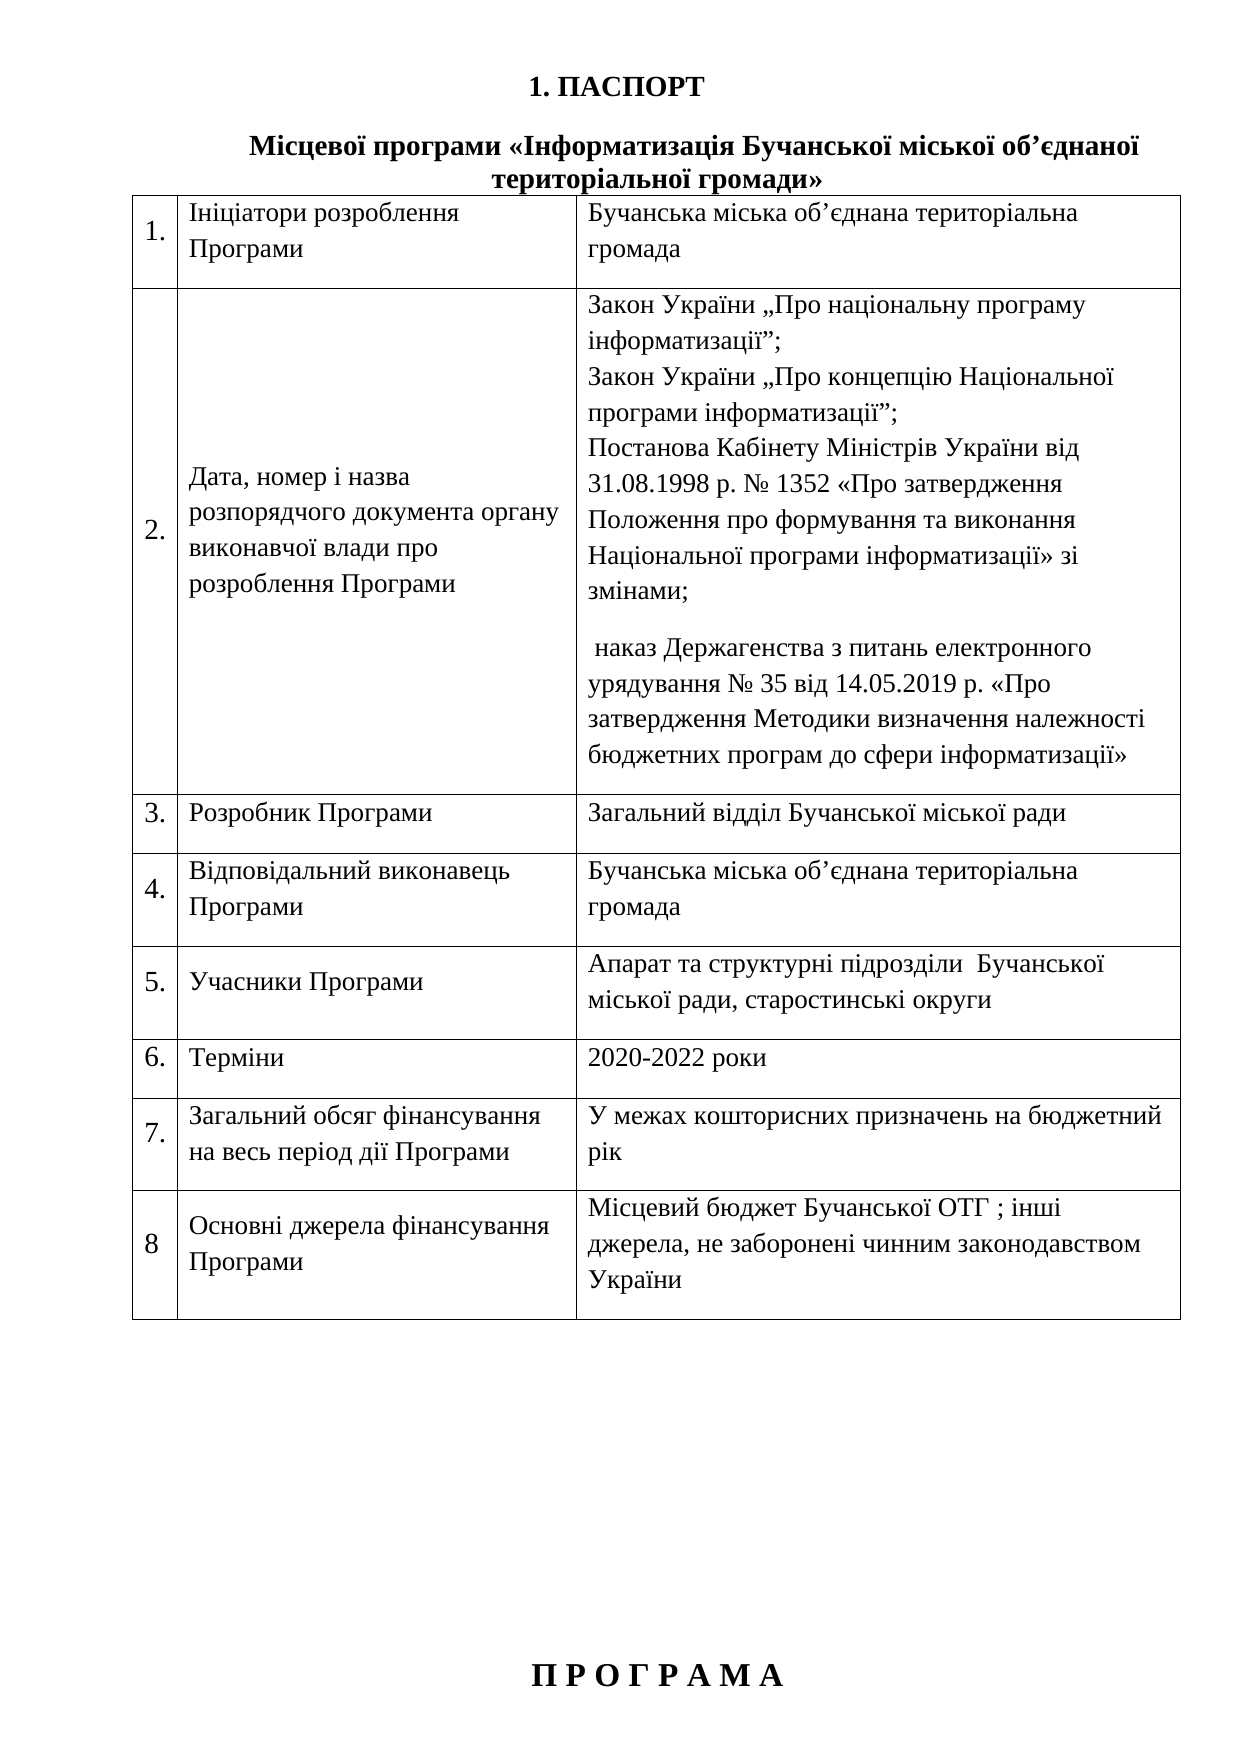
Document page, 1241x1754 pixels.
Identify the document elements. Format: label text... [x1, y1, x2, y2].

table_header 1. [133, 196, 177, 288]
text 1. ПАСПОРТ [236, 69, 1181, 103]
table_cell Місцевий бюджет Бучанської ОТГ ; інші джерела, не заборонені чинним законодавством України [577, 1191, 1180, 1319]
table_cell 4. [133, 854, 177, 946]
table_cell 6. [133, 1040, 177, 1098]
text Місцевої програми «Інформатизація Бучанської міської об’єднаної територіальної громади» [133, 128, 1181, 195]
table_cell Бучанська міська об’єднана територіальна громада [577, 854, 1180, 946]
text П Р О Г Р А М А [133, 1655, 1181, 1693]
table_cell Закон України „Про національну програму інформатизації”; Закон України „Про концепцію Національної програми інформатизації”; Постанова Кабінету Міністрів України від 31.08.1998 р. № 1352 «Про затвердження Положення про формування та виконання Національної програми інформатизації» зі змінами; наказ Держагенства з питань електронного урядування № 35 від 14.05.2019 р. «Про затвердження Методики визначення належності бюджетних програм до сфери інформатизації» [577, 289, 1180, 794]
table_cell 2. [133, 289, 177, 794]
table_cell 8 [133, 1191, 177, 1319]
table_cell Терміни [178, 1040, 576, 1098]
table_cell Апарат та структурні підрозділи Бучанської міської ради, старостинські округи [577, 947, 1180, 1038]
table_cell 5. [133, 947, 177, 1038]
table_cell Основні джерела фінансування Програми [178, 1191, 576, 1319]
table_cell У межах кошторисних призначень на бюджетний рік [577, 1099, 1180, 1190]
table_cell Учасники Програми [178, 947, 576, 1038]
table_cell Розробник Програми [178, 795, 576, 853]
table_header Ініціатори розроблення Програми [178, 196, 576, 288]
table_cell Відповідальний виконавець Програми [178, 854, 576, 946]
table_cell 3. [133, 795, 177, 853]
table_cell 2020-2022 роки [577, 1040, 1180, 1098]
table_cell Дата, номер і назва розпорядчого документа органу виконавчої влади про розроблення Програми [178, 289, 576, 794]
table_cell 7. [133, 1099, 177, 1190]
table_cell Загальний обсяг фінансування на весь період дії Програми [178, 1099, 576, 1190]
table_cell Загальний відділ Бучанської міської ради [577, 795, 1180, 853]
table_header Бучанська міська об’єднана територіальна громада [577, 196, 1180, 288]
